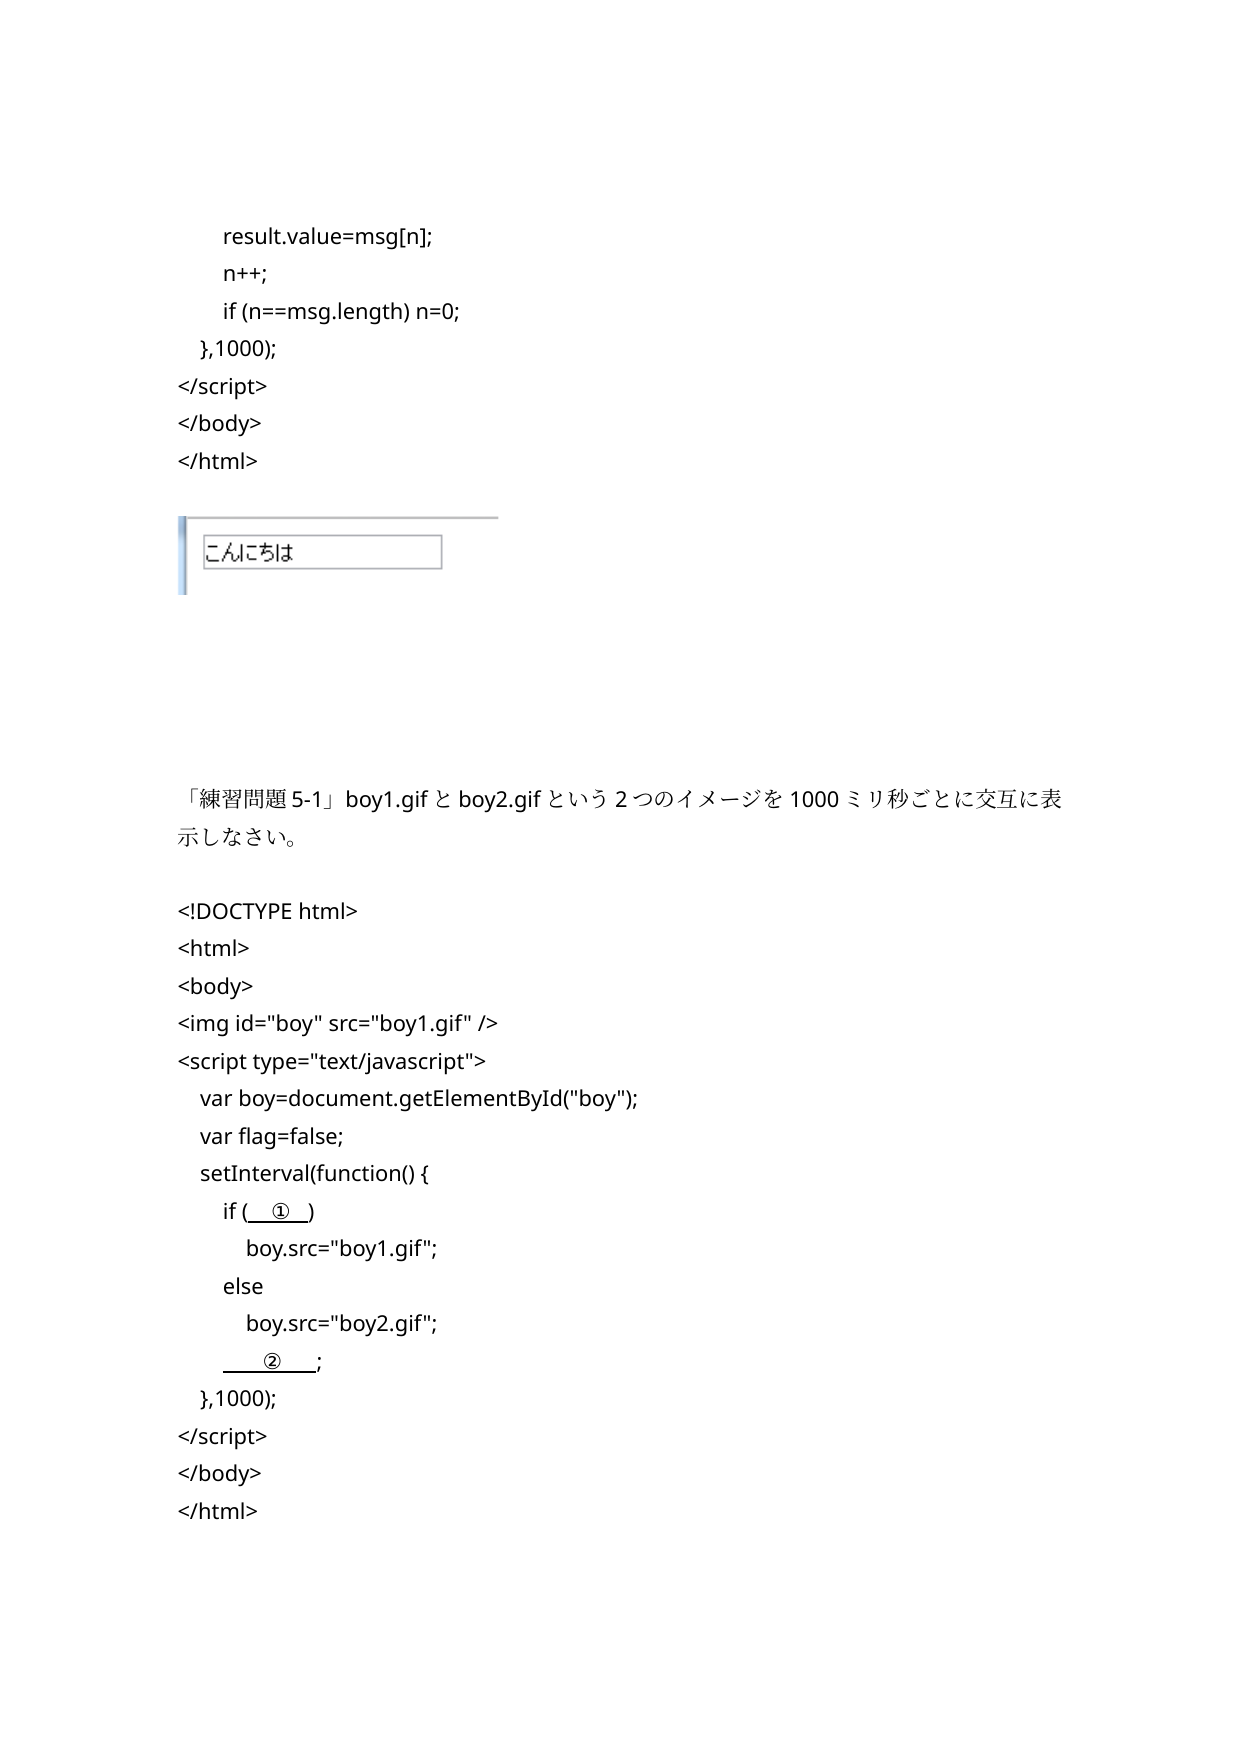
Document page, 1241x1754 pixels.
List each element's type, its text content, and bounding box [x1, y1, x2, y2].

text if (n==msg.length) n=0; [177, 292, 1063, 329]
text <html> [177, 929, 1063, 967]
text </body> [177, 404, 1063, 442]
text </script> [177, 1417, 1063, 1454]
picture [177, 516, 499, 595]
text </html> [177, 442, 1063, 479]
text <script type="text/javascript"> [177, 1042, 1063, 1079]
text n++; [177, 254, 1063, 292]
text <body> [177, 967, 1063, 1004]
text 「練習問題5-1」boy1.gifとboy2.gifという2つのイメージを1000ミリ秒ごとに交互に表示しなさい。 [177, 779, 1063, 854]
text ② ; [177, 1342, 1063, 1379]
text </html> [177, 1492, 1063, 1529]
text },1000); [177, 329, 1063, 367]
text <!DOCTYPE html> [177, 892, 1063, 929]
text </script> [177, 367, 1063, 404]
text if ( ① ) [177, 1192, 1063, 1229]
text else [177, 1267, 1063, 1304]
text setInterval(function() { [177, 1154, 1063, 1192]
text },1000); [177, 1379, 1063, 1417]
text var boy=document.getElementById("boy"); [177, 1079, 1063, 1117]
text </body> [177, 1454, 1063, 1492]
text <img id="boy" src="boy1.gif" /> [177, 1004, 1063, 1042]
text boy.src="boy1.gif"; [177, 1229, 1063, 1267]
text boy.src="boy2.gif"; [177, 1304, 1063, 1342]
text var flag=false; [177, 1117, 1063, 1154]
text result.value=msg[n]; [177, 217, 1063, 254]
